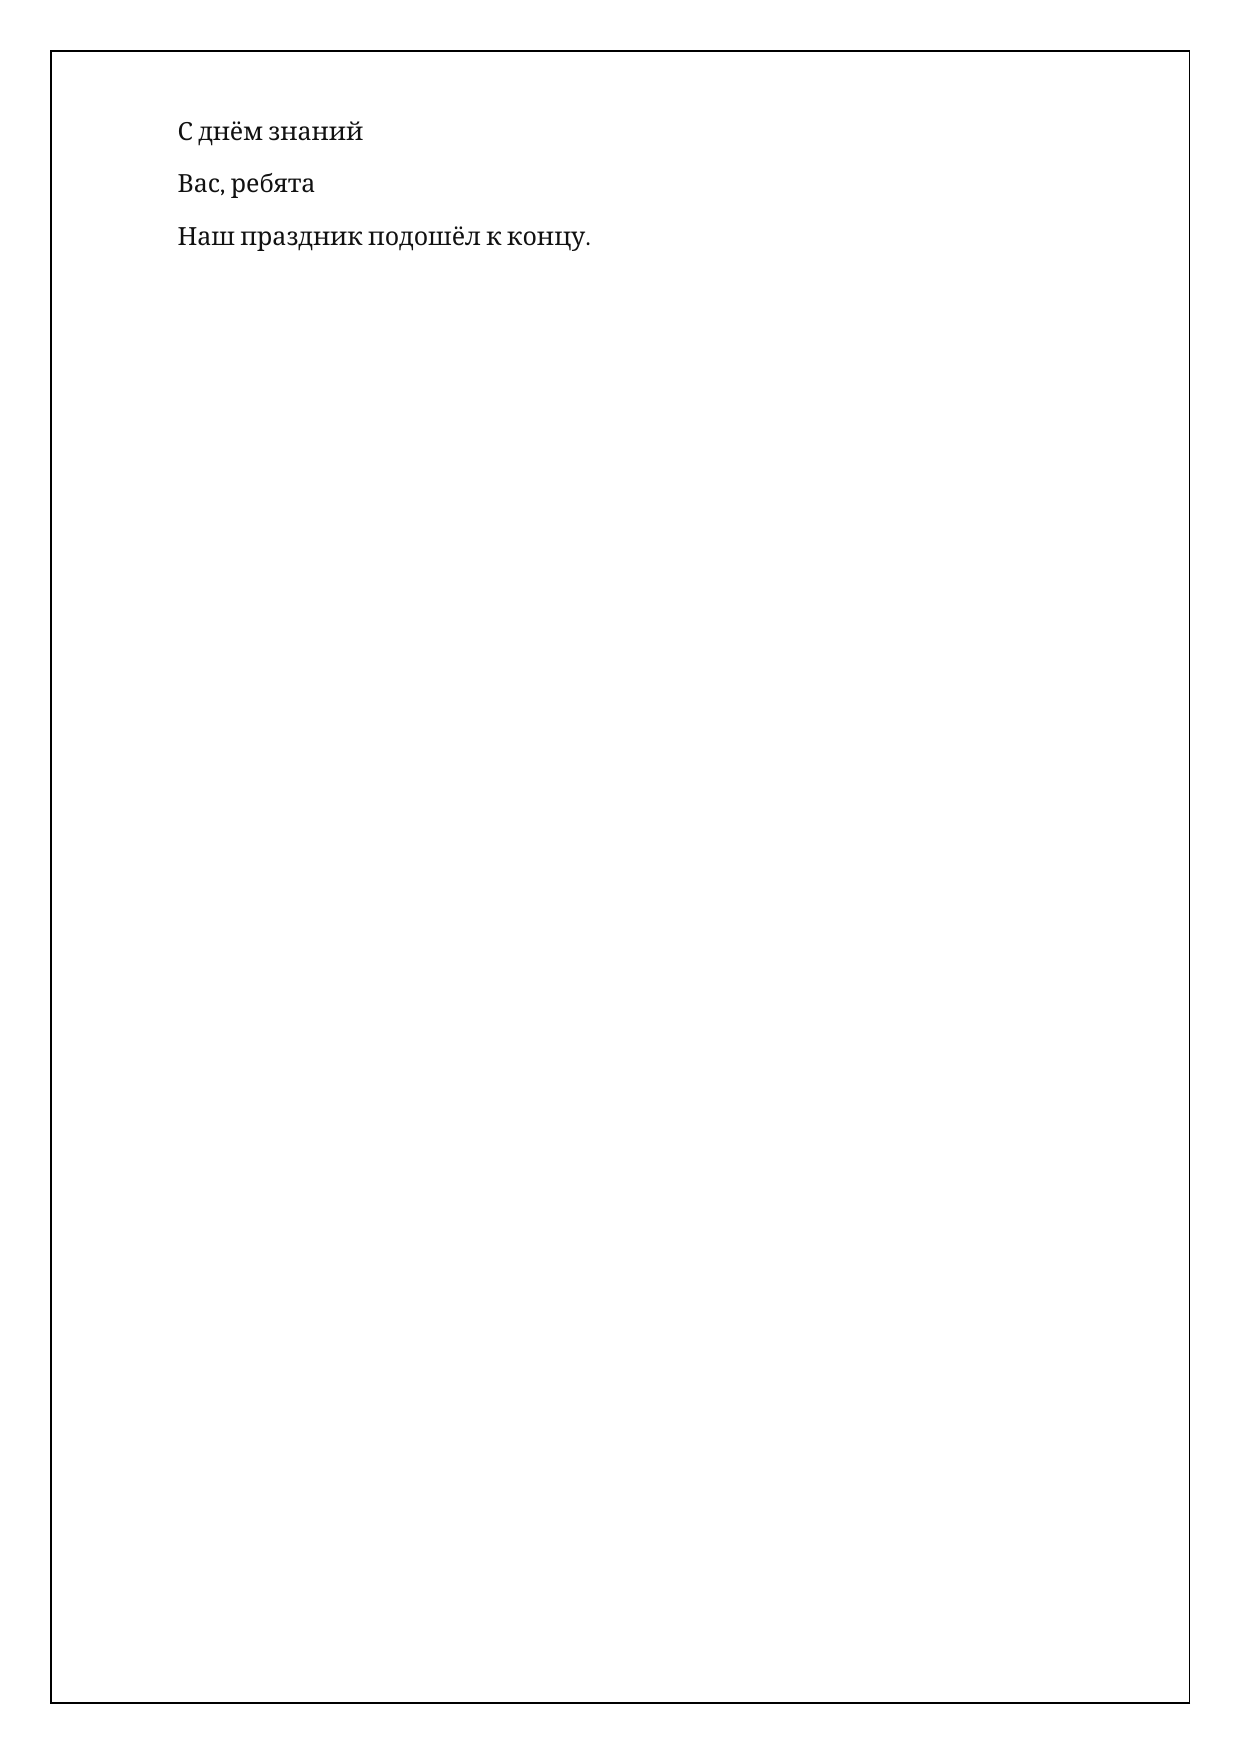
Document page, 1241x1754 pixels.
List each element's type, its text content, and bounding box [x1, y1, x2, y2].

text Наш праздник подошёл к концу. [177, 222, 1152, 251]
text Вас, ребята [177, 170, 1152, 199]
text С днём знаний [177, 118, 1152, 147]
